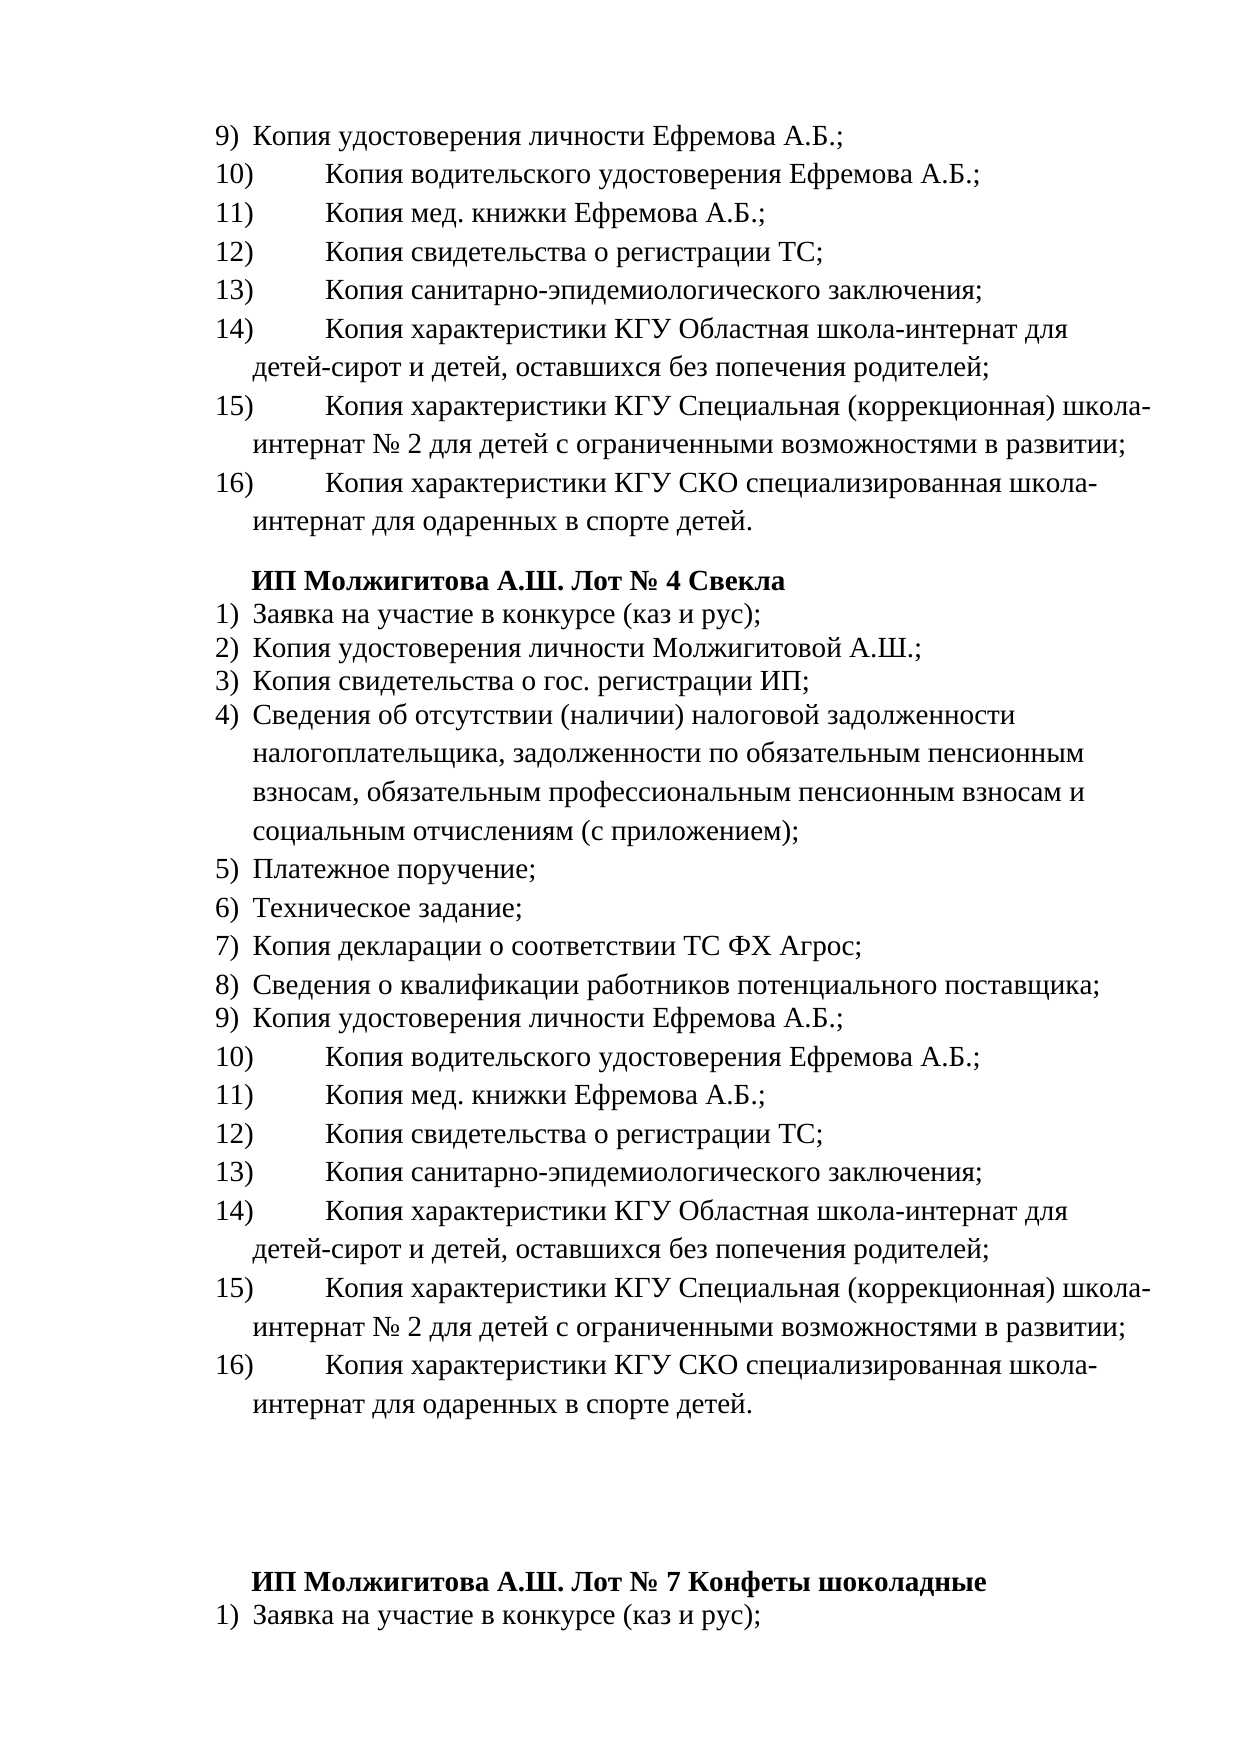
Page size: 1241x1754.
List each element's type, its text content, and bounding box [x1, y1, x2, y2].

list Копия мед. книжки Ефремова А.Б.; [215, 195, 1152, 229]
list Копия водительского удостоверения Ефремова А.Б.; [215, 157, 1152, 190]
list Копия характеристики КГУ Областная школа-интернат для детей-сирот и детей, оставшихся без попечения родителей; [215, 311, 1152, 383]
list Заявка на участие в конкурсе (каз и рус); [215, 1597, 1152, 1631]
list Копия санитарно-эпидемиологического заключения; [215, 272, 1152, 306]
list Копия декларации о соответствии ТС ФХ Агрос; [215, 928, 1152, 962]
text ИП Молжигитова А.Ш. Лот № 7 Конфеты шоколадные [177, 1564, 1152, 1597]
list Платежное поручение; [215, 851, 1152, 885]
list Копия характеристики КГУ Специальная (коррекционная) школа-интернат № 2 для детей с ограниченными возможностями в развитии; [215, 1270, 1152, 1342]
list Техническое задание; [215, 890, 1152, 923]
list Копия характеристики КГУ Областная школа-интернат для детей-сирот и детей, оставшихся без попечения родителей; [215, 1193, 1152, 1265]
list Сведения об отсутствии (наличии) налоговой задолженности налогоплательщика, задолженности по обязательным пенсионным взносам, обязательным профессиональным пенсионным взносам и социальным отчислениям (с приложением); [215, 697, 1152, 846]
list Копия свидетельства о регистрации ТС; [215, 234, 1152, 267]
list Копия характеристики КГУ СКО специализированная школа-интернат для одаренных в спорте детей. [215, 1347, 1152, 1419]
list Сведения о квалификации работников потенциального поставщика; [215, 967, 1152, 1000]
list Копия санитарно-эпидемиологического заключения; [215, 1154, 1152, 1188]
list Копия характеристики КГУ Специальная (коррекционная) школа-интернат № 2 для детей с ограниченными возможностями в развитии; [215, 388, 1152, 460]
text ИП Молжигитова А.Ш. Лот № 4 Свекла [177, 563, 1152, 596]
list Копия свидетельства о регистрации ТС; [215, 1116, 1152, 1149]
list Копия водительского удостоверения Ефремова А.Б.; [215, 1039, 1152, 1072]
list Копия свидетельства о гос. регистрации ИП; [215, 663, 1152, 697]
list Копия характеристики КГУ СКО специализированная школа-интернат для одаренных в спорте детей. [215, 465, 1152, 537]
list Заявка на участие в конкурсе (каз и рус); [215, 596, 1152, 630]
list Копия удостоверения личности Ефремова А.Б.; [215, 118, 1152, 152]
list Копия мед. книжки Ефремова А.Б.; [215, 1077, 1152, 1111]
list Копия удостоверения личности Ефремова А.Б.; [215, 1000, 1152, 1034]
list Копия удостоверения личности Молжигитовой А.Ш.; [215, 630, 1152, 663]
